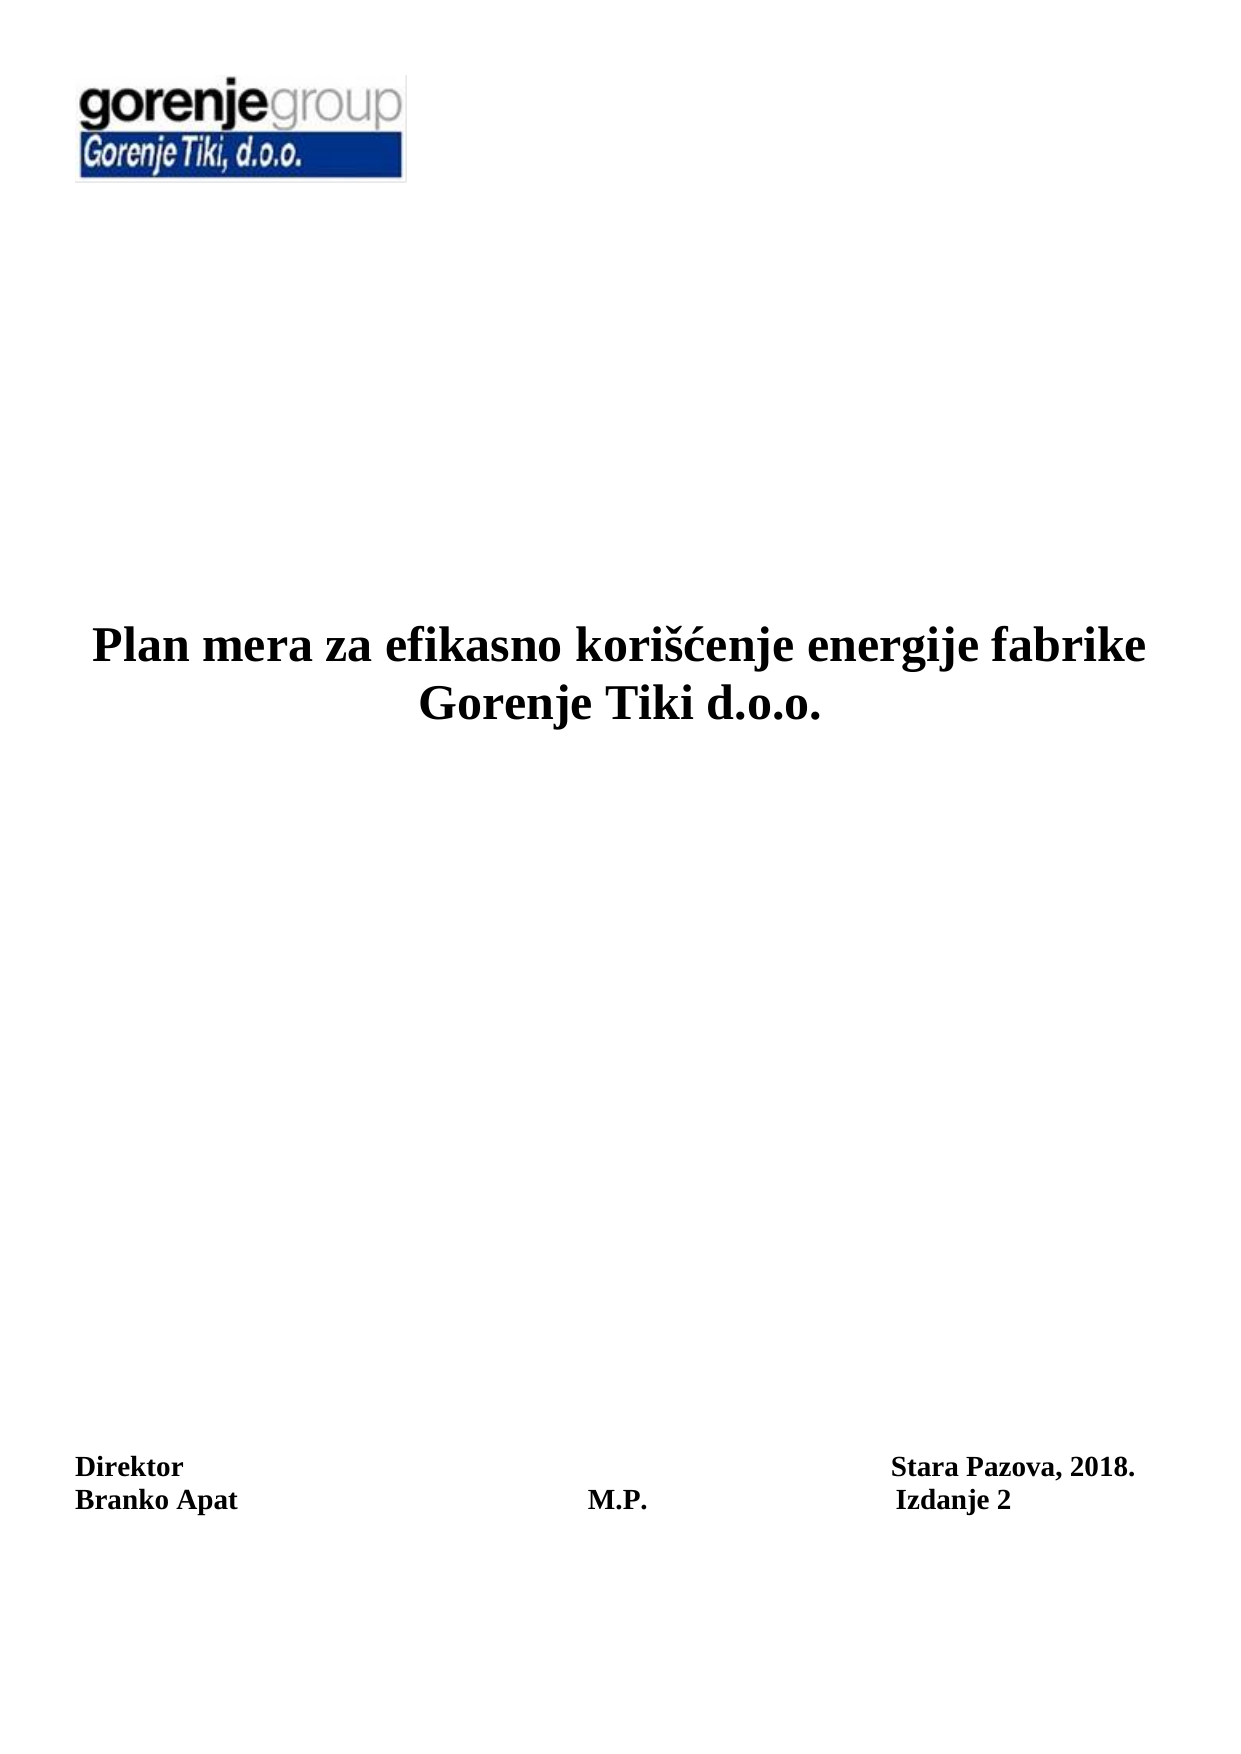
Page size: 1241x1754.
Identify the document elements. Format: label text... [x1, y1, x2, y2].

picture [75, 75, 408, 184]
text Branko Apat M.P. Izdanje 2 [75, 1482, 1165, 1516]
text Direktor Stara Pazova, 2018. [75, 1449, 1165, 1482]
text Gorenje Tiki d.o.o. [75, 672, 1165, 730]
text Plan mera za efikasno korišćenje energije fabrike [75, 615, 1165, 672]
